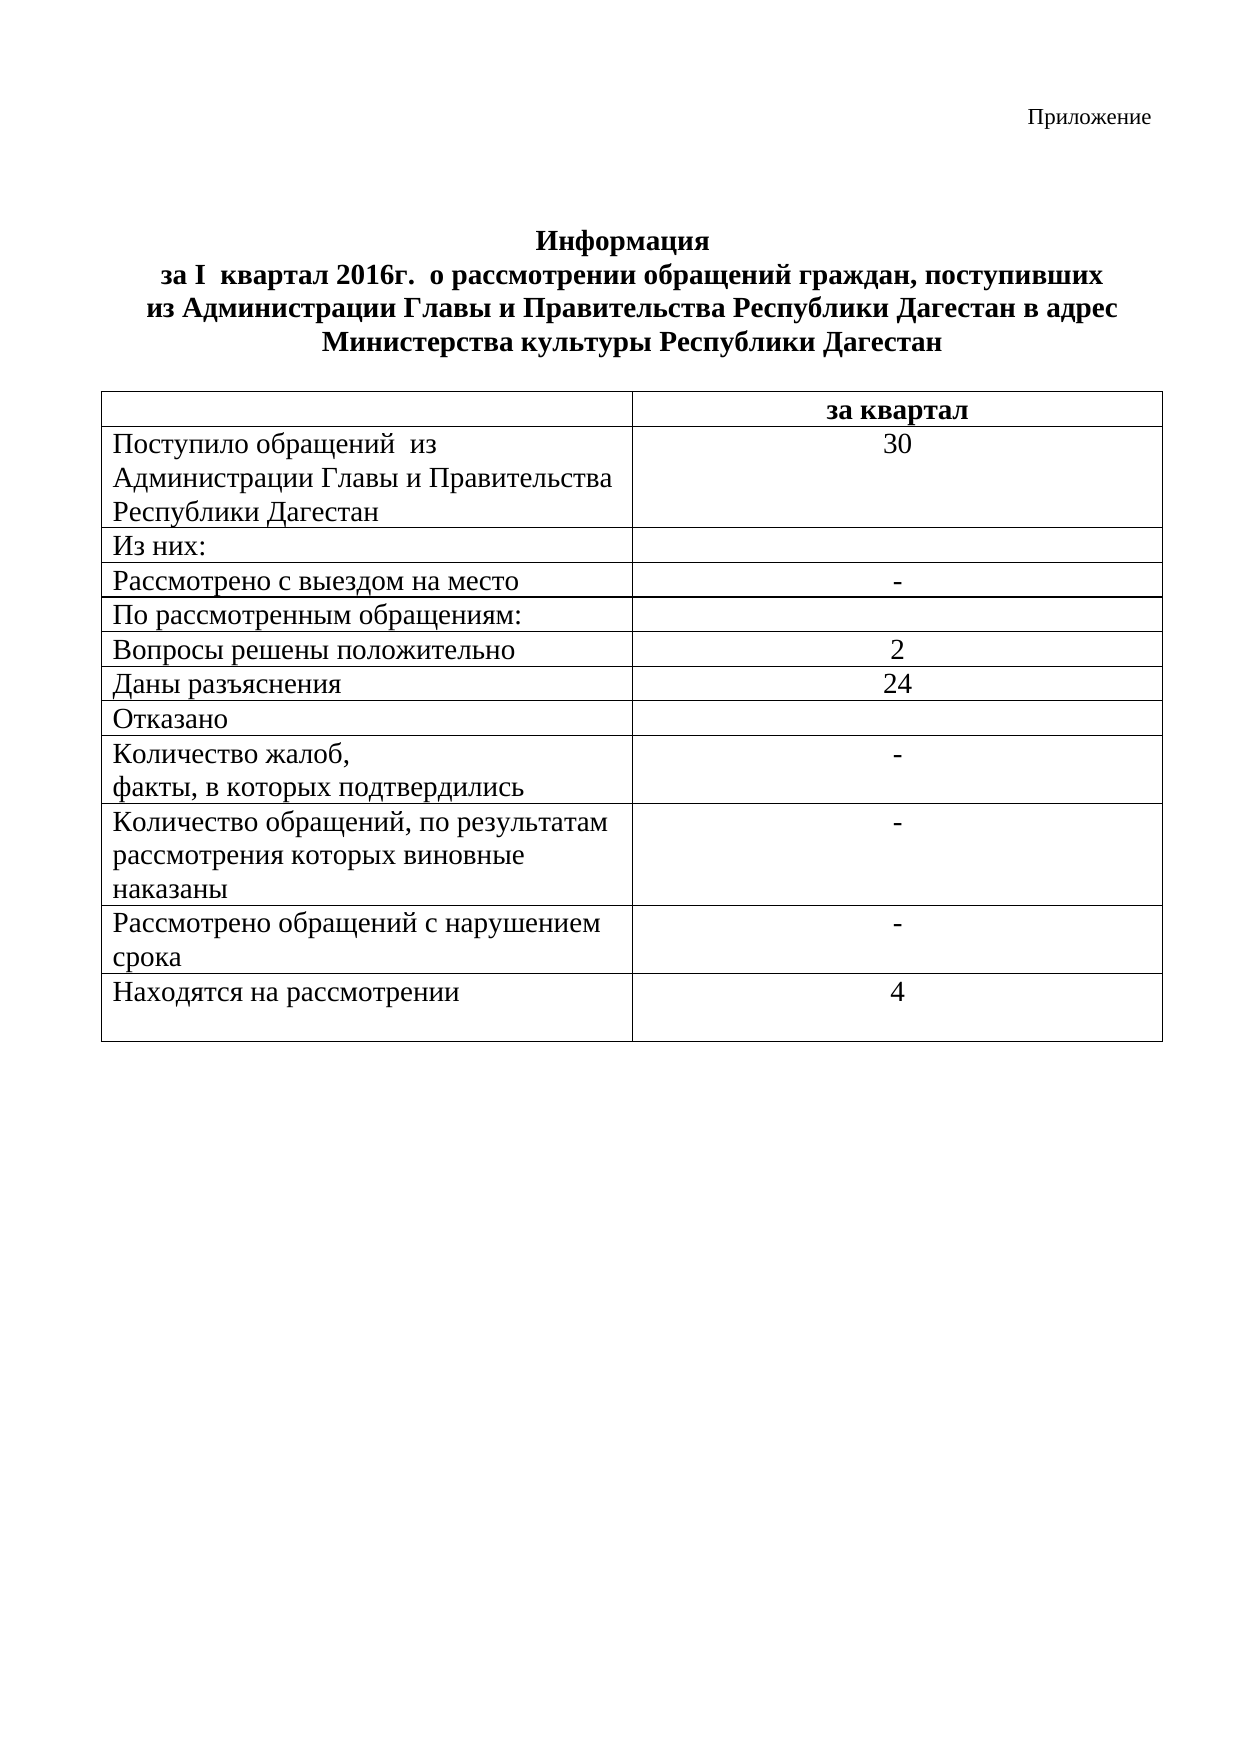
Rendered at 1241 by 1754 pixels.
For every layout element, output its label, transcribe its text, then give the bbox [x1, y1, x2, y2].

table_cell 2 [633, 632, 1162, 666]
table_header за квартал [633, 392, 1162, 426]
text из Администрации Главы и Правительства Республики Дагестан в адрес Министерства культуры Республики Дагестан [112, 290, 1152, 357]
table_cell Количество обращений, по результатам рассмотрения которых виновные наказаны [102, 804, 632, 904]
text Информация [112, 223, 1152, 257]
table_cell Из них: [102, 528, 632, 562]
table_header [102, 392, 632, 426]
table_cell - [633, 736, 1162, 803]
table_cell [633, 701, 1162, 735]
table_cell Количество жалоб, факты, в которых подтвердились [102, 736, 632, 803]
table_cell - [633, 804, 1162, 904]
table_cell 24 [633, 667, 1162, 700]
table_cell Рассмотрено обращений с нарушением срока [102, 906, 632, 973]
table_cell Вопросы решены положительно [102, 632, 632, 666]
table_cell [633, 598, 1162, 631]
table_cell - [633, 906, 1162, 973]
table_cell - [633, 563, 1162, 596]
table_cell Находятся на рассмотрении [102, 974, 632, 1041]
table_cell 4 [633, 974, 1162, 1041]
table_cell 30 [633, 427, 1162, 527]
table_cell Отказано [102, 701, 632, 735]
table_cell Рассмотрено с выездом на место [102, 563, 632, 596]
table_cell [633, 528, 1162, 562]
text за I квартал 2016г. о рассмотрении обращений граждан, поступивших [112, 257, 1152, 290]
text Приложение [112, 103, 1152, 130]
table_cell По рассмотренным обращениям: [102, 598, 632, 631]
table_cell Поступило обращений из Администрации Главы и Правительства Республики Дагестан [102, 427, 632, 527]
table_cell Даны разъяснения [102, 667, 632, 700]
